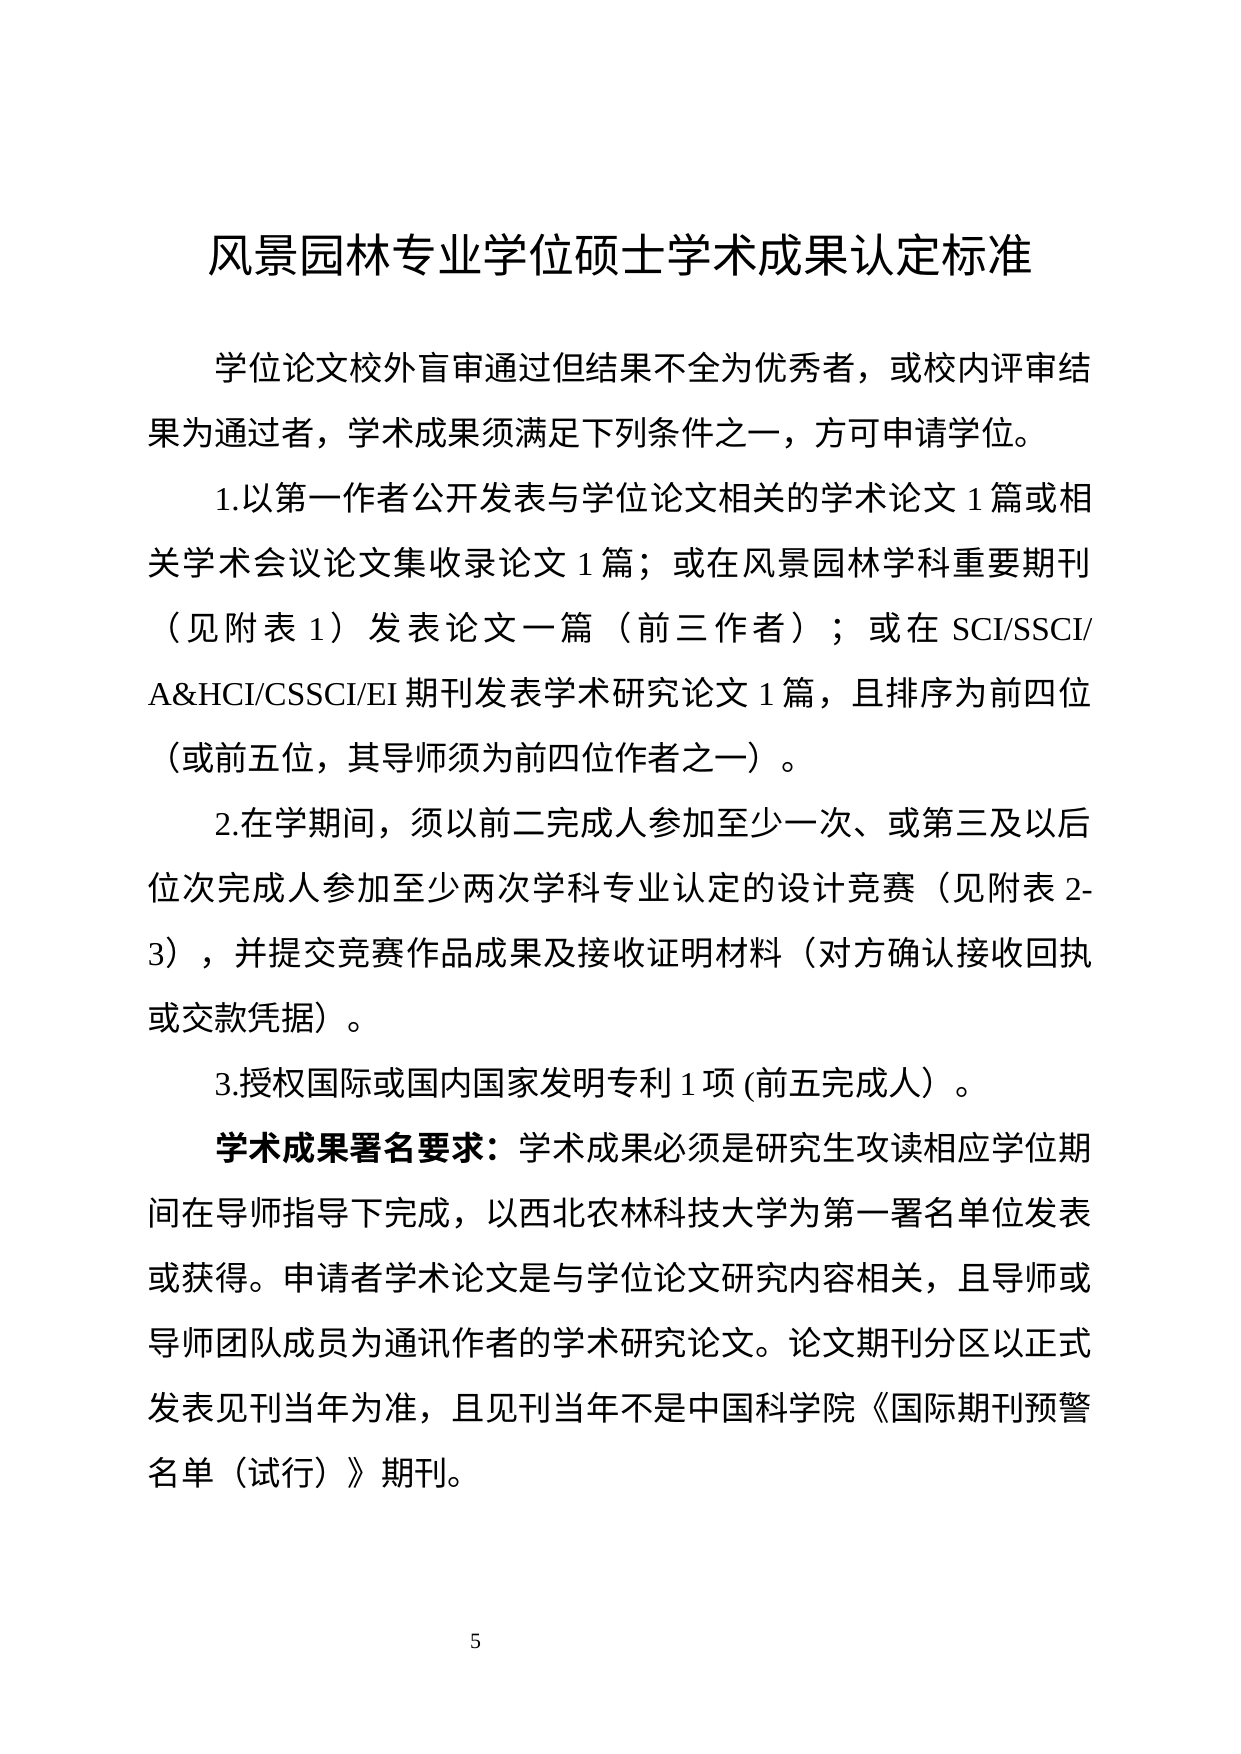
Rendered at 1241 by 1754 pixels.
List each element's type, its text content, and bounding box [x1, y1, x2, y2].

text 风景园林专业学位硕士学术成果认定标准 [148, 203, 1092, 301]
text 学位论文校外盲审通过但结果不全为优秀者，或校内评审结果为通过者，学术成果须满足下列条件之一，方可申请学位。 [148, 333, 1092, 463]
text 学术成果署名要求：学术成果必须是研究生攻读相应学位期间在导师指导下完成，以西北农林科技大学为第一署名单位发表或获得。申请者学术论文是与学位论文研究内容相关，且导师或导师团队成员为通讯作者的学术研究论文。论文期刊分区以正式发表见刊当年为准，且见刊当年不是中国科学院《国际期刊预警名单（试行）》期刊。 [148, 1113, 1092, 1503]
text 3.授权国际或国内国家发明专利1项 (前五完成人）。 [148, 1048, 1092, 1113]
text 2.在学期间，须以前二完成人参加至少一次、或第三及以后位次完成人参加至少两次学科专业认定的设计竞赛（见附表2-3），并提交竞赛作品成果及接收证明材料（对方确认接收回执或交款凭据）。 [148, 788, 1092, 1048]
text 1.以第一作者公开发表与学位论文相关的学术论文1篇或相关学术会议论文集收录论文1篇；或在风景园林学科重要期刊（见附表1）发表论文一篇（前三作者）；或在SCI/SSCI/A&HCI/CSSCI/EI期刊发表学术研究论文1篇，且排序为前四位（或前五位，其导师须为前四位作者之一）。 [148, 463, 1092, 788]
